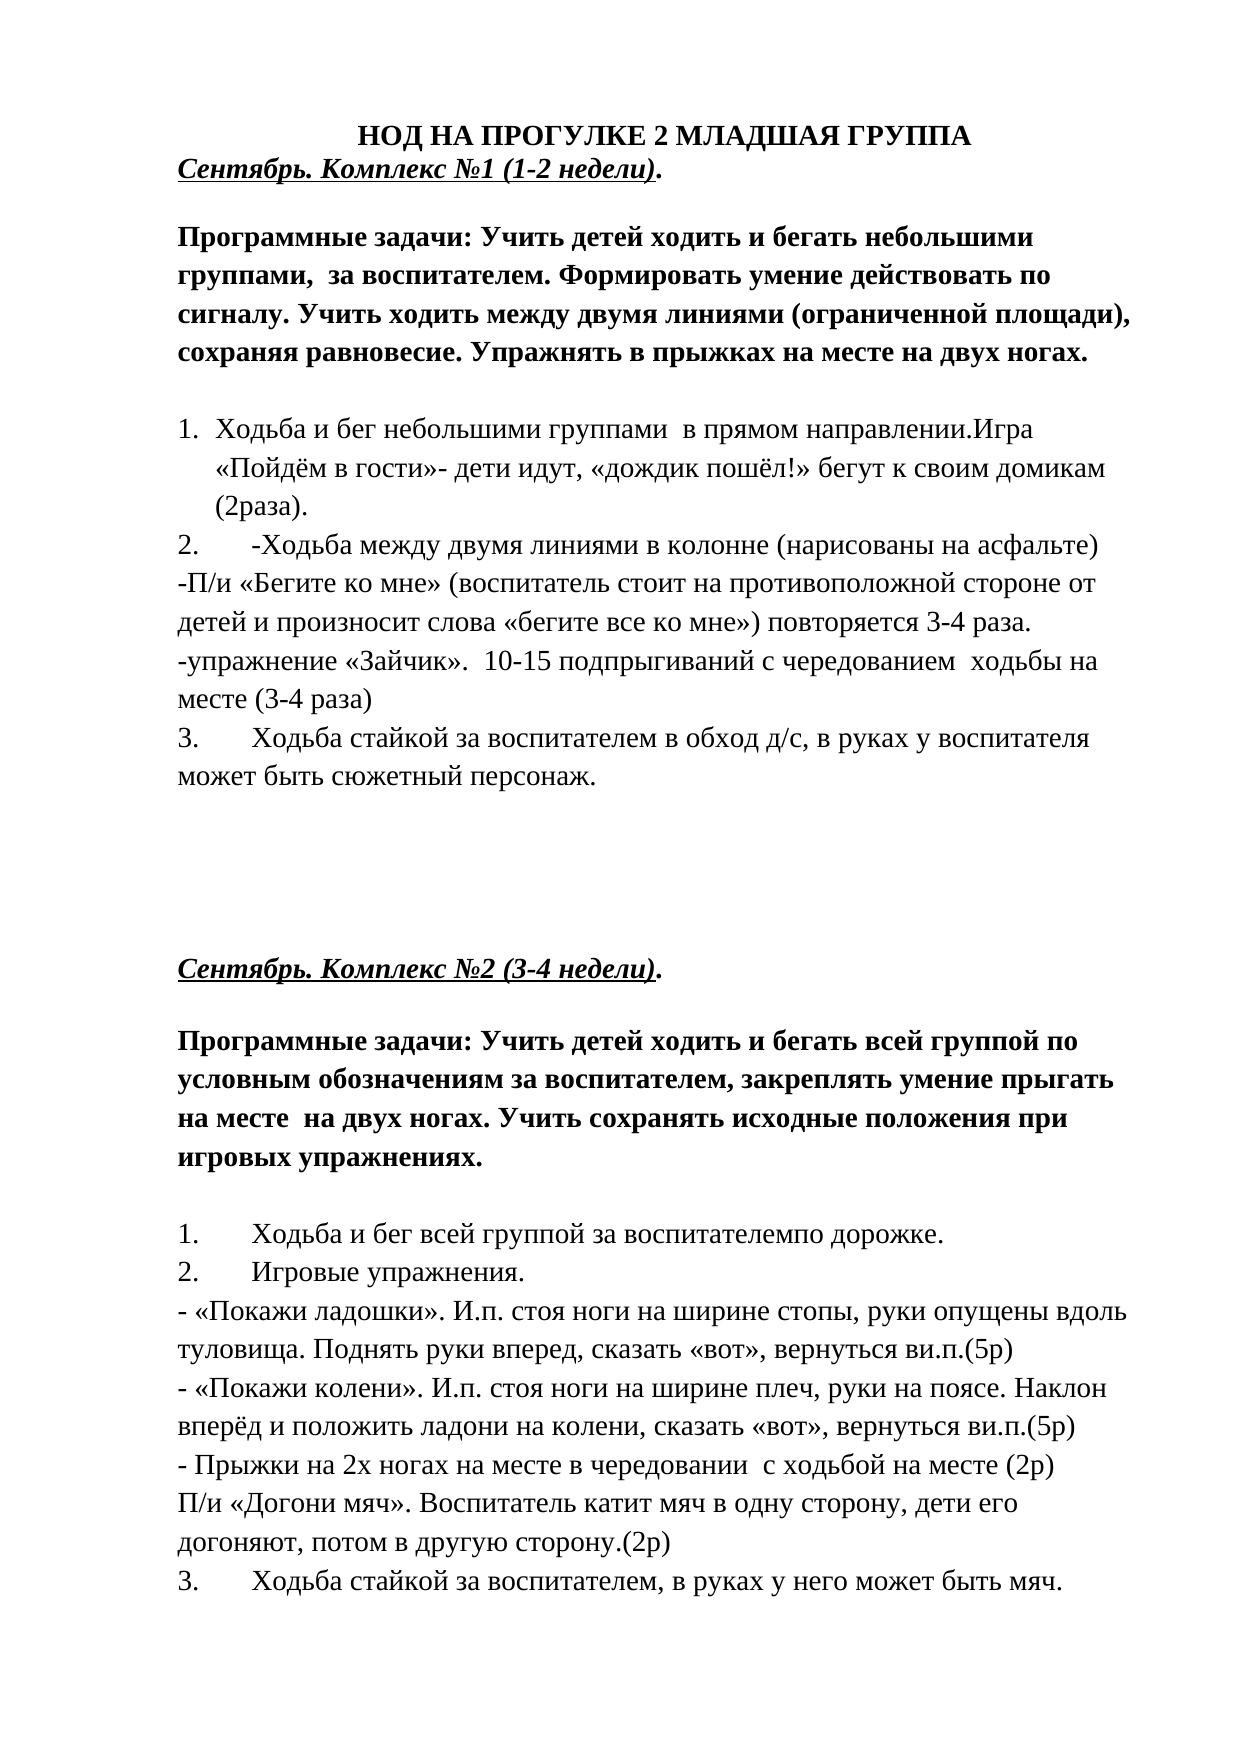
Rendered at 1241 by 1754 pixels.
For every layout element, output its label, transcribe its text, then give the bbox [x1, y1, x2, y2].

list -Ходьба между двумя линиями в колонне (нарисованы на асфальте) [177, 527, 1152, 561]
list Ходьба и бег всей группой за воспитателемпо дорожке. [177, 1216, 1152, 1249]
text -П/и «Бегите ко мне» (воспитатель стоит на противоположной стороне от детей и произносит слова «бегите все ко мне») повторяется 3-4 раза. [177, 566, 1152, 638]
list Ходьба и бег небольшими группами в прямом направлении.Игра «Пойдём в гости»- дети идут, «дождик пошёл!» бегут к своим домикам (2раза). [177, 411, 1152, 522]
list Ходьба стайкой за воспитателем, в руках у него может быть мяч. [177, 1563, 1152, 1596]
text Сентябрь. Комплекс №2 (3-4 недели). [177, 951, 1152, 984]
text Сентябрь. Комплекс №1 (1-2 недели). [177, 152, 1152, 185]
text Программные задачи: Учить детей ходить и бегать небольшими группами, за воспитателем. Формировать умение действовать по сигналу. Учить ходить между двумя линиями (ограниченной площади), сохраняя равновесие. Упражнять в прыжках на месте на двух ногах. [177, 219, 1152, 368]
list Ходьба стайкой за воспитателем в обход д/с, в руках у воспитателя может быть сюжетный персонаж. [177, 720, 1152, 792]
list Игровые упражнения. [177, 1254, 1152, 1288]
list - «Покажи колени». И.п. стоя ноги на ширине плеч, руки на поясе. Наклон вперёд и положить ладони на колени, сказать «вот», вернуться ви.п.(5р) [177, 1370, 1152, 1442]
text Программные задачи: Учить детей ходить и бегать всей группой по условным обозначениям за воспитателем, закреплять умение прыгать на месте на двух ногах. Учить сохранять исходные положения при игровых упражнениях. [177, 1023, 1152, 1172]
list - Прыжки на 2х ногах на месте в чередовании с ходьбой на месте (2р) [177, 1447, 1152, 1481]
list П/и «Догони мяч». Воспитатель катит мяч в одну сторону, дети его догоняют, потом в другую сторону.(2р) [177, 1486, 1152, 1558]
text -упражнение «Зайчик». 10-15 подпрыгиваний с чередованием ходьбы на месте (3-4 раза) [177, 643, 1152, 715]
text НОД НА ПРОГУЛКЕ 2 МЛАДШАЯ ГРУППА [177, 118, 1152, 152]
list - «Покажи ладошки». И.п. стоя ноги на ширине стопы, руки опущены вдоль туловища. Поднять руки вперед, сказать «вот», вернуться ви.п.(5р) [177, 1293, 1152, 1365]
